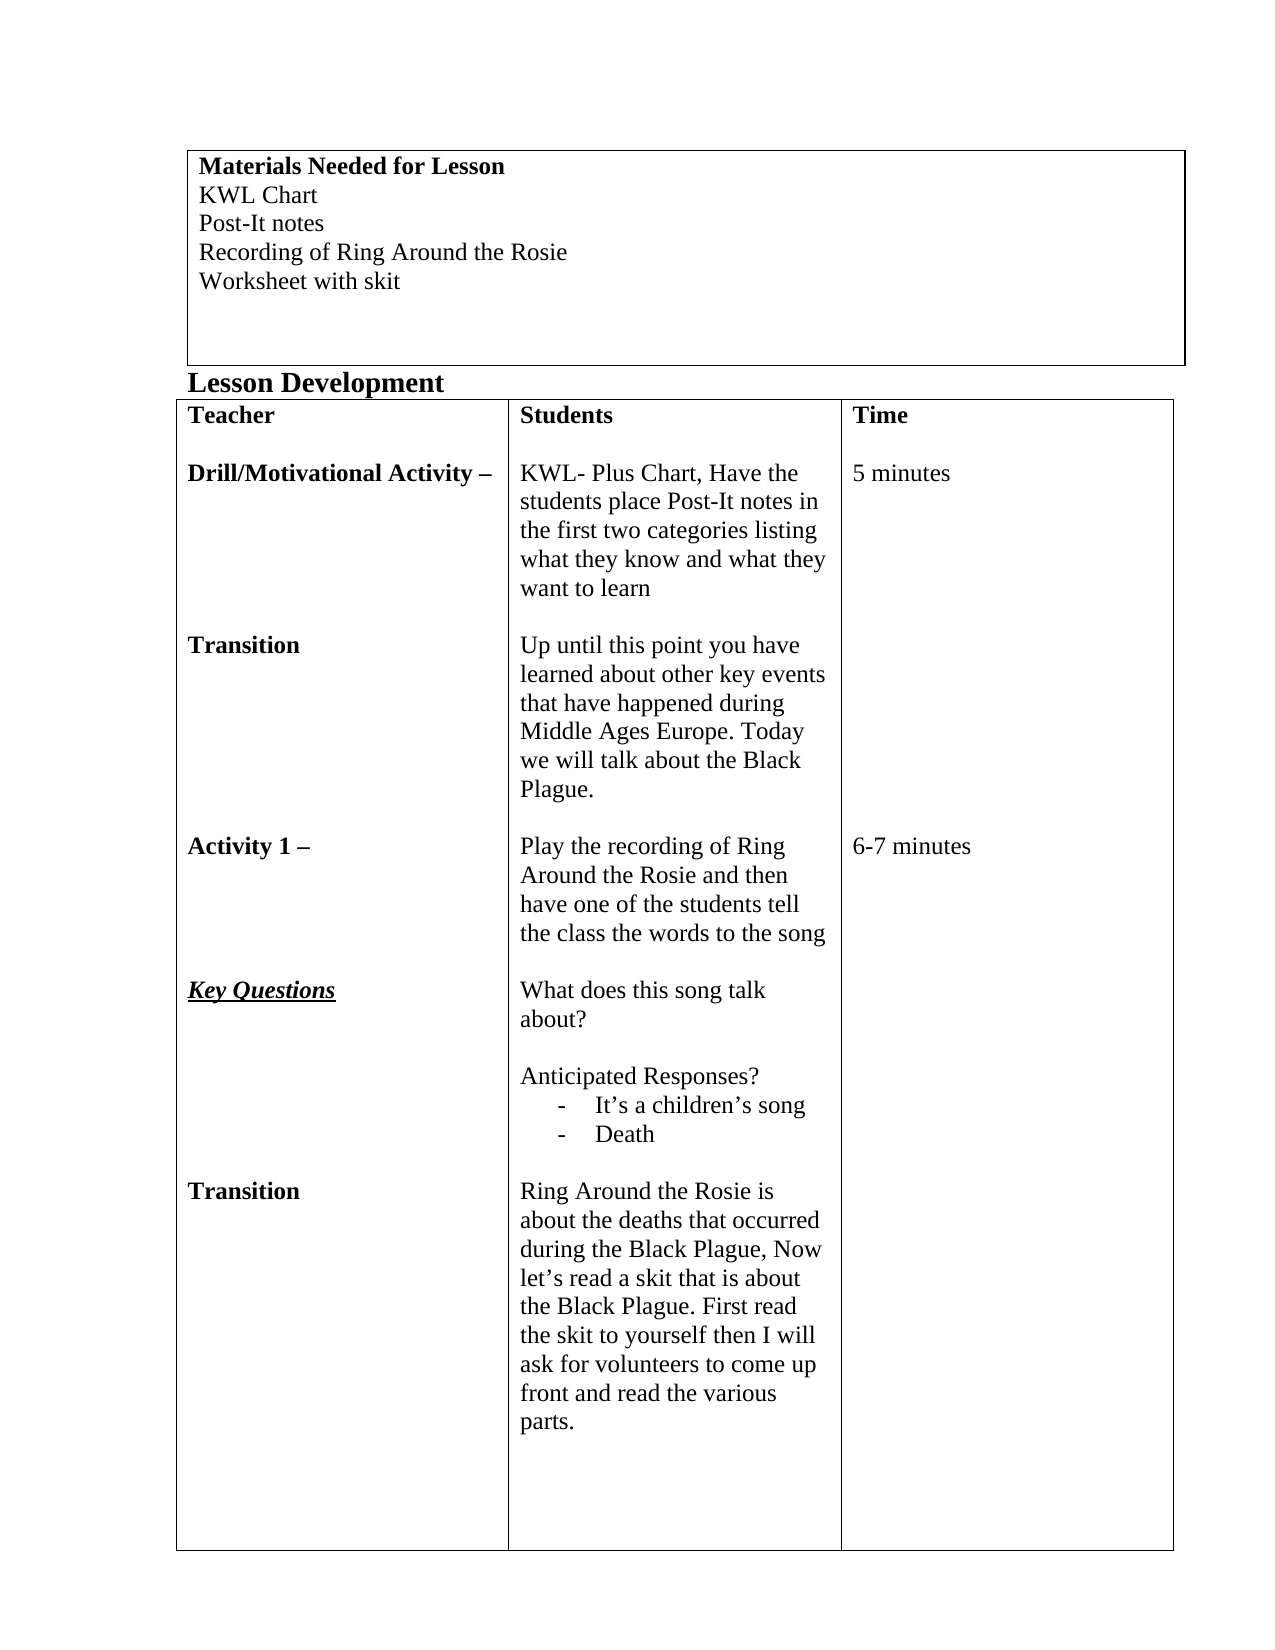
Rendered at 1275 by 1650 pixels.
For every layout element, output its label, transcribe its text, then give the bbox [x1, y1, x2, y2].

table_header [177, 400, 508, 1550]
subtitle Lesson Development [187, 366, 1162, 399]
table_header Materials Needed for Lesson KWL Chart Post-It notes Recording of Ring Around the Rosie Worksheet with skit [188, 151, 1184, 364]
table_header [509, 400, 841, 1550]
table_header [842, 400, 1173, 1550]
